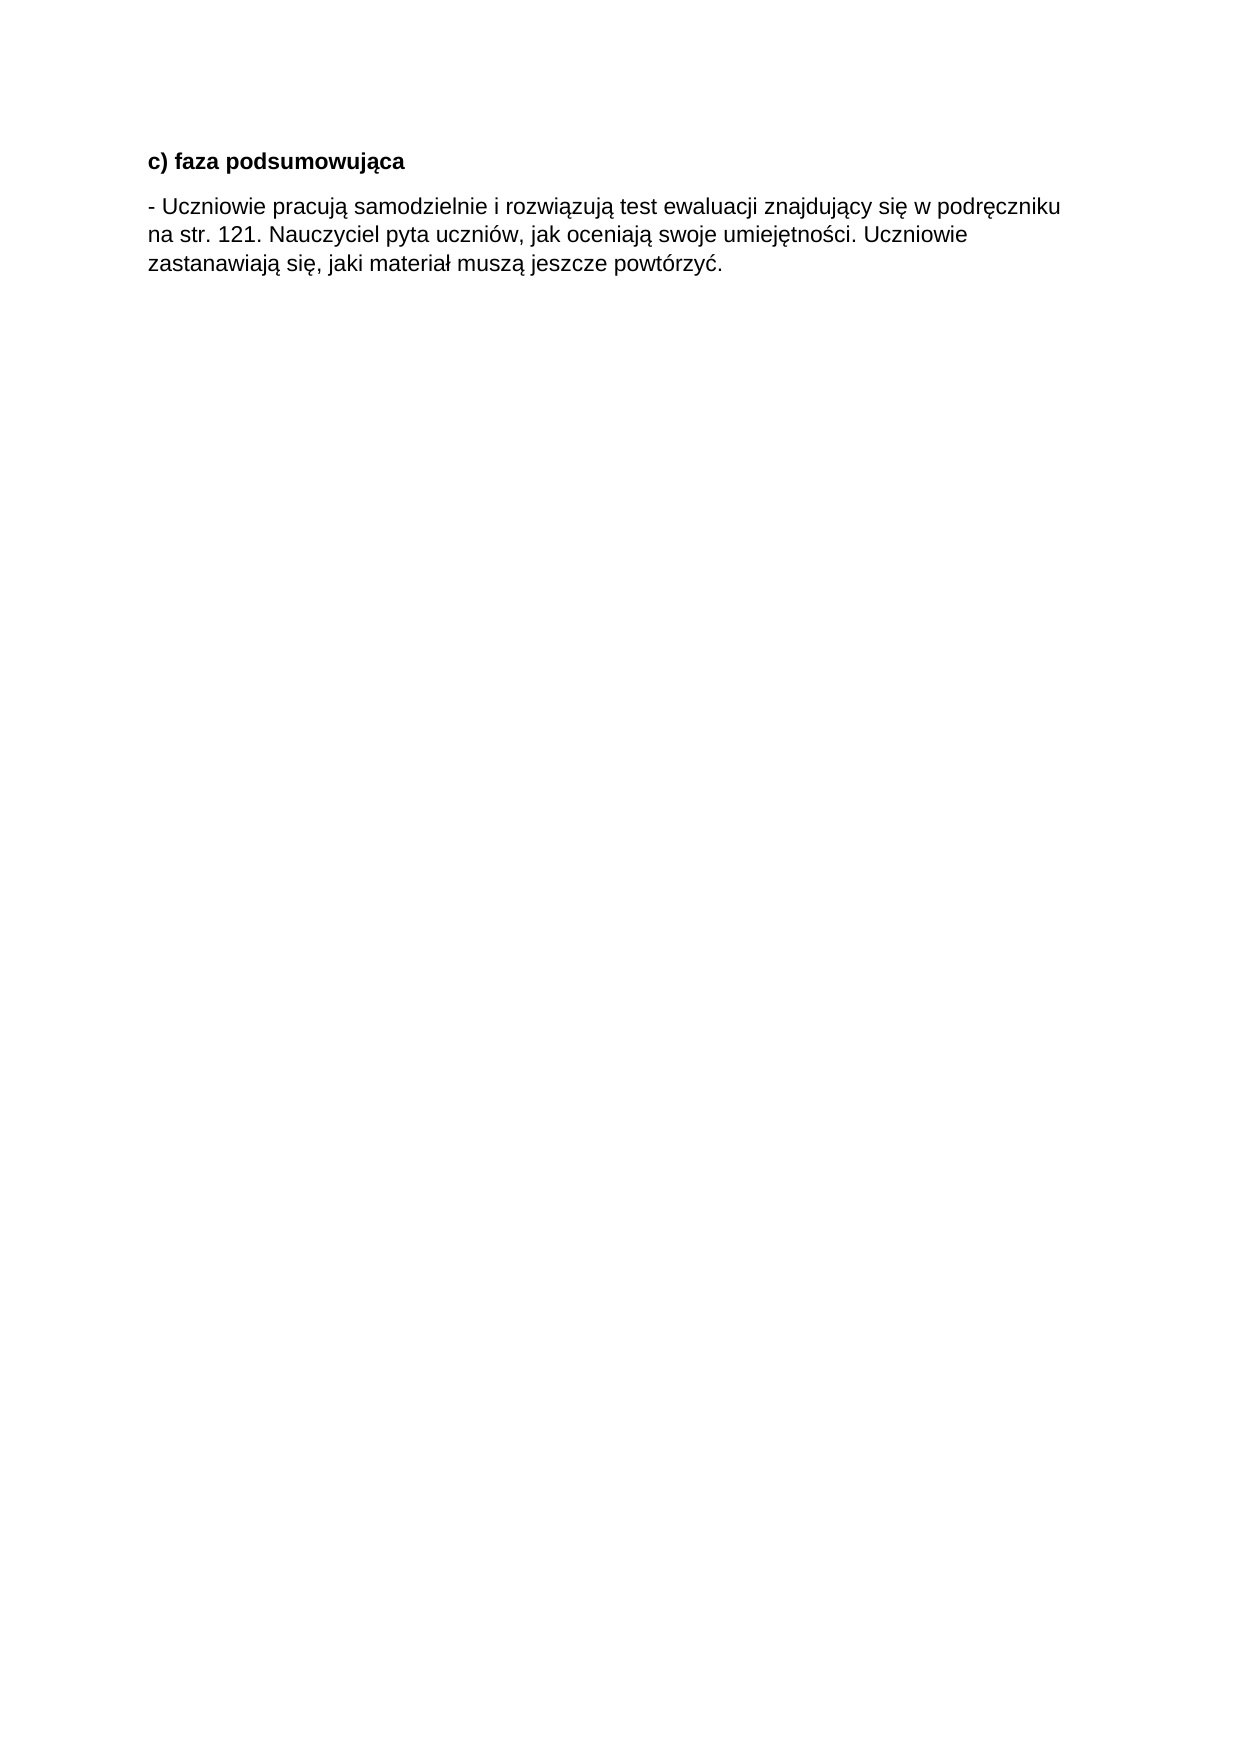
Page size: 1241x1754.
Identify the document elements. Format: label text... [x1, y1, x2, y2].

text - Uczniowie pracują samodzielnie i rozwiązują test ewaluacji znajdujący się w podręczniku na str. 121. Nauczyciel pyta uczniów, jak oceniają swoje umiejętności. Uczniowie zastanawiają się, jaki materiał muszą jeszcze powtórzyć. [148, 193, 1093, 276]
text c) faza podsumowująca [148, 148, 1093, 174]
